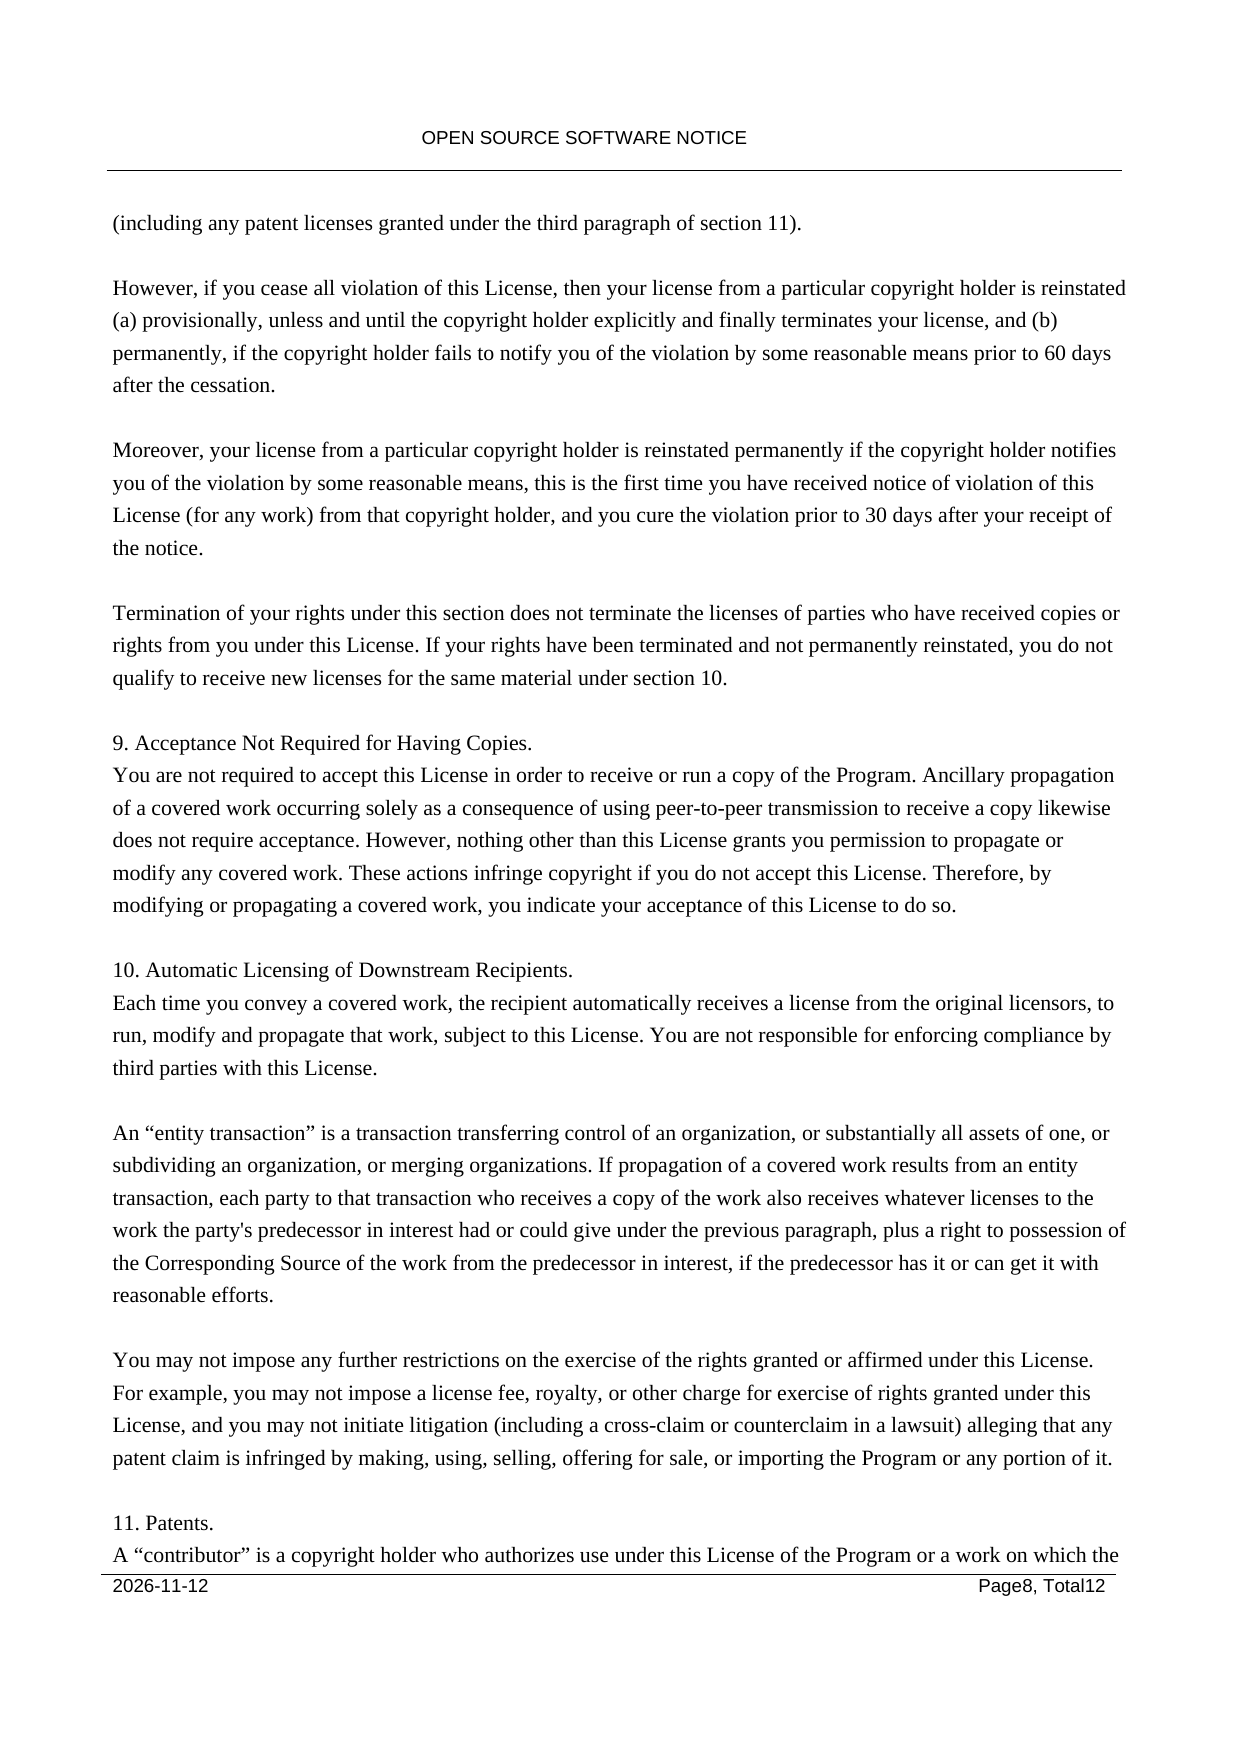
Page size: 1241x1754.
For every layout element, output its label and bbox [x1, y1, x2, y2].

text [112, 206, 1128, 1571]
